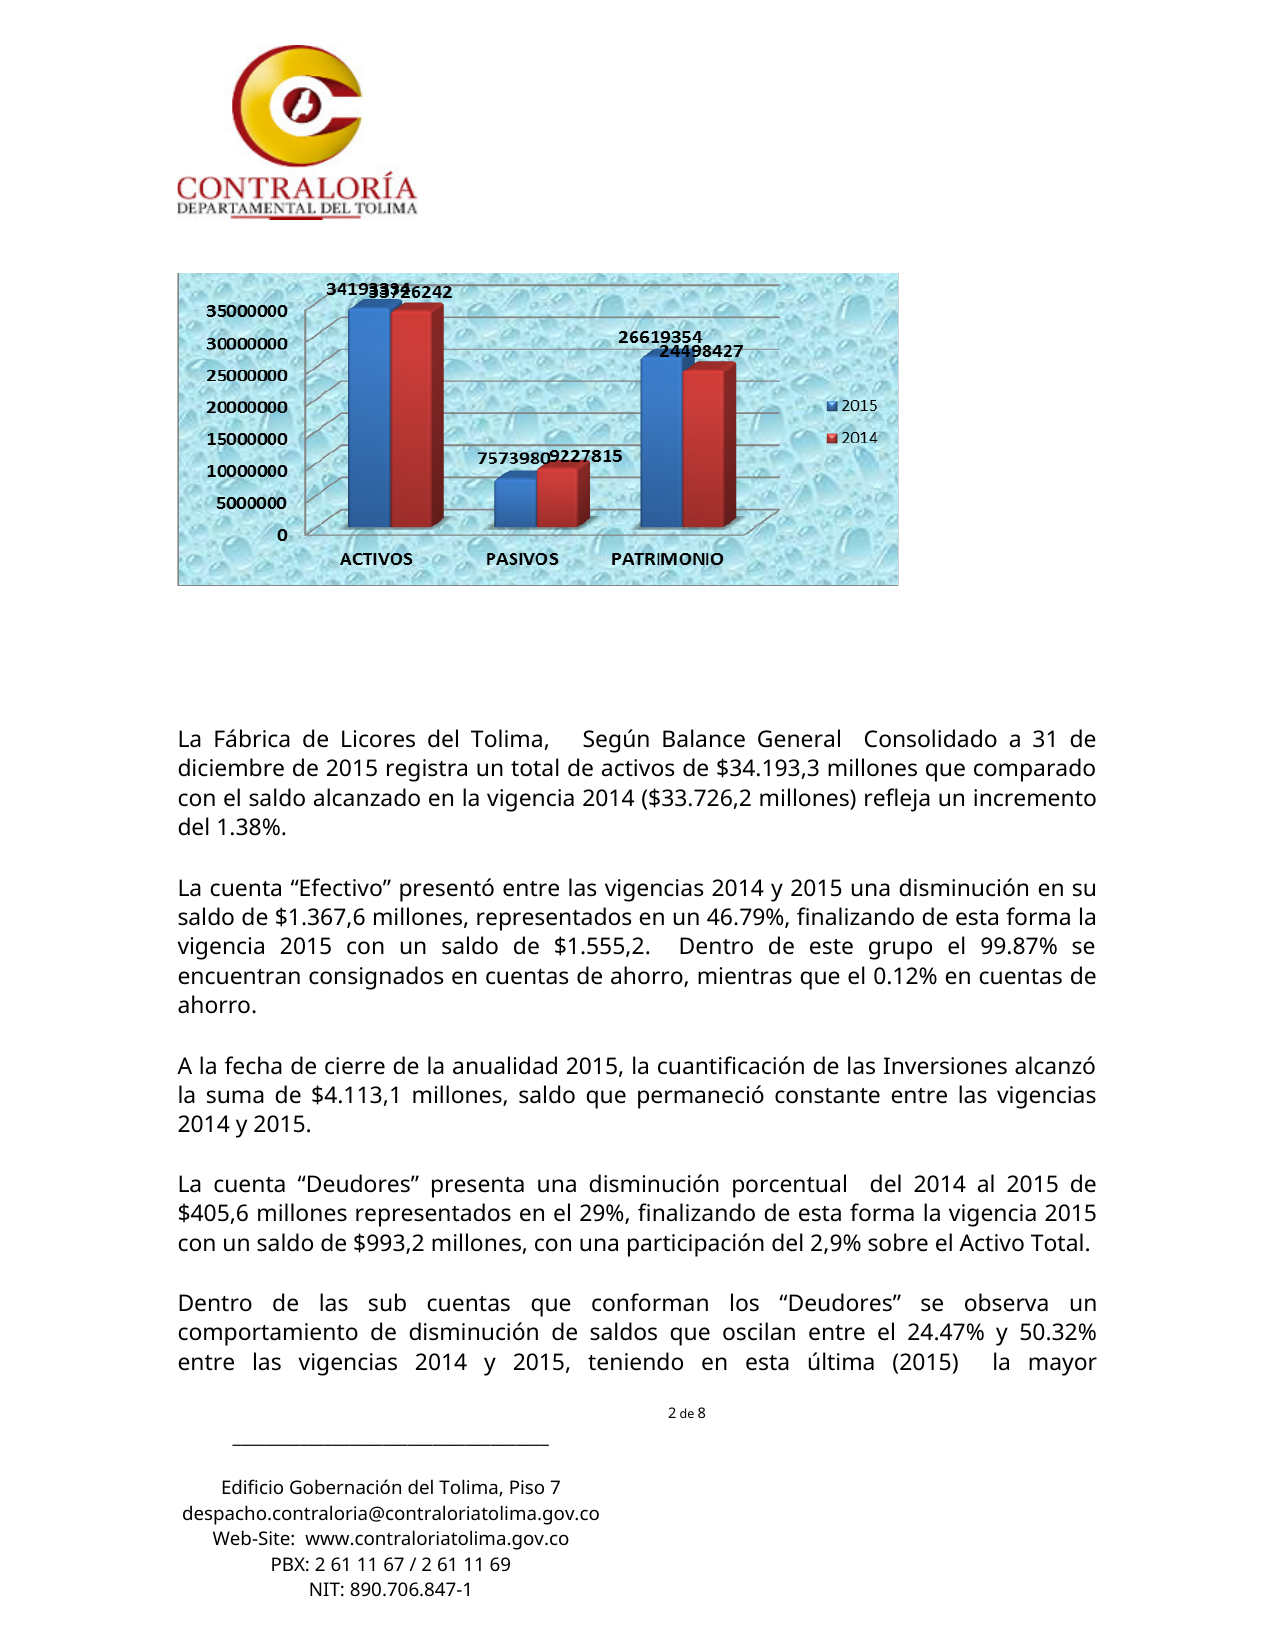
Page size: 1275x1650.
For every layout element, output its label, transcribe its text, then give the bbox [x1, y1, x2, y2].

picture [177, 273, 899, 586]
text A la fecha de cierre de la anualidad 2015, la cuantificación de las Inversiones alcanzó la suma de $4.113,1 millones, saldo que permaneció constante entre las vigencias 2014 y 2015. [177, 1050, 1098, 1139]
text La Fábrica de Licores del Tolima, Según Balance General Consolidado a 31 de diciembre de 2015 registra un total de activos de $34.193,3 millones que comparado con el saldo alcanzado en la vigencia 2014 ($33.726,2 millones) refleja un incremento del 1.38%. [177, 724, 1098, 843]
text La cuenta “Deudores” presenta una disminución porcentual del 2014 al 2015 de $405,6 millones representados en el 29%, finalizando de esta forma la vigencia 2015 con un saldo de $993,2 millones, con una participación del 2,9% sobre el Activo Total. [177, 1169, 1098, 1258]
text La cuenta “Efectivo” presentó entre las vigencias 2014 y 2015 una disminución en su saldo de $1.367,6 millones, representados en un 46.79%, finalizando de esta forma la vigencia 2015 con un saldo de $1.555,2. Dentro de este grupo el 99.87% se encuentran consignados en cuentas de ahorro, mientras que el 0.12% en cuentas de ahorro. [177, 872, 1098, 1021]
picture [177, 45, 418, 220]
